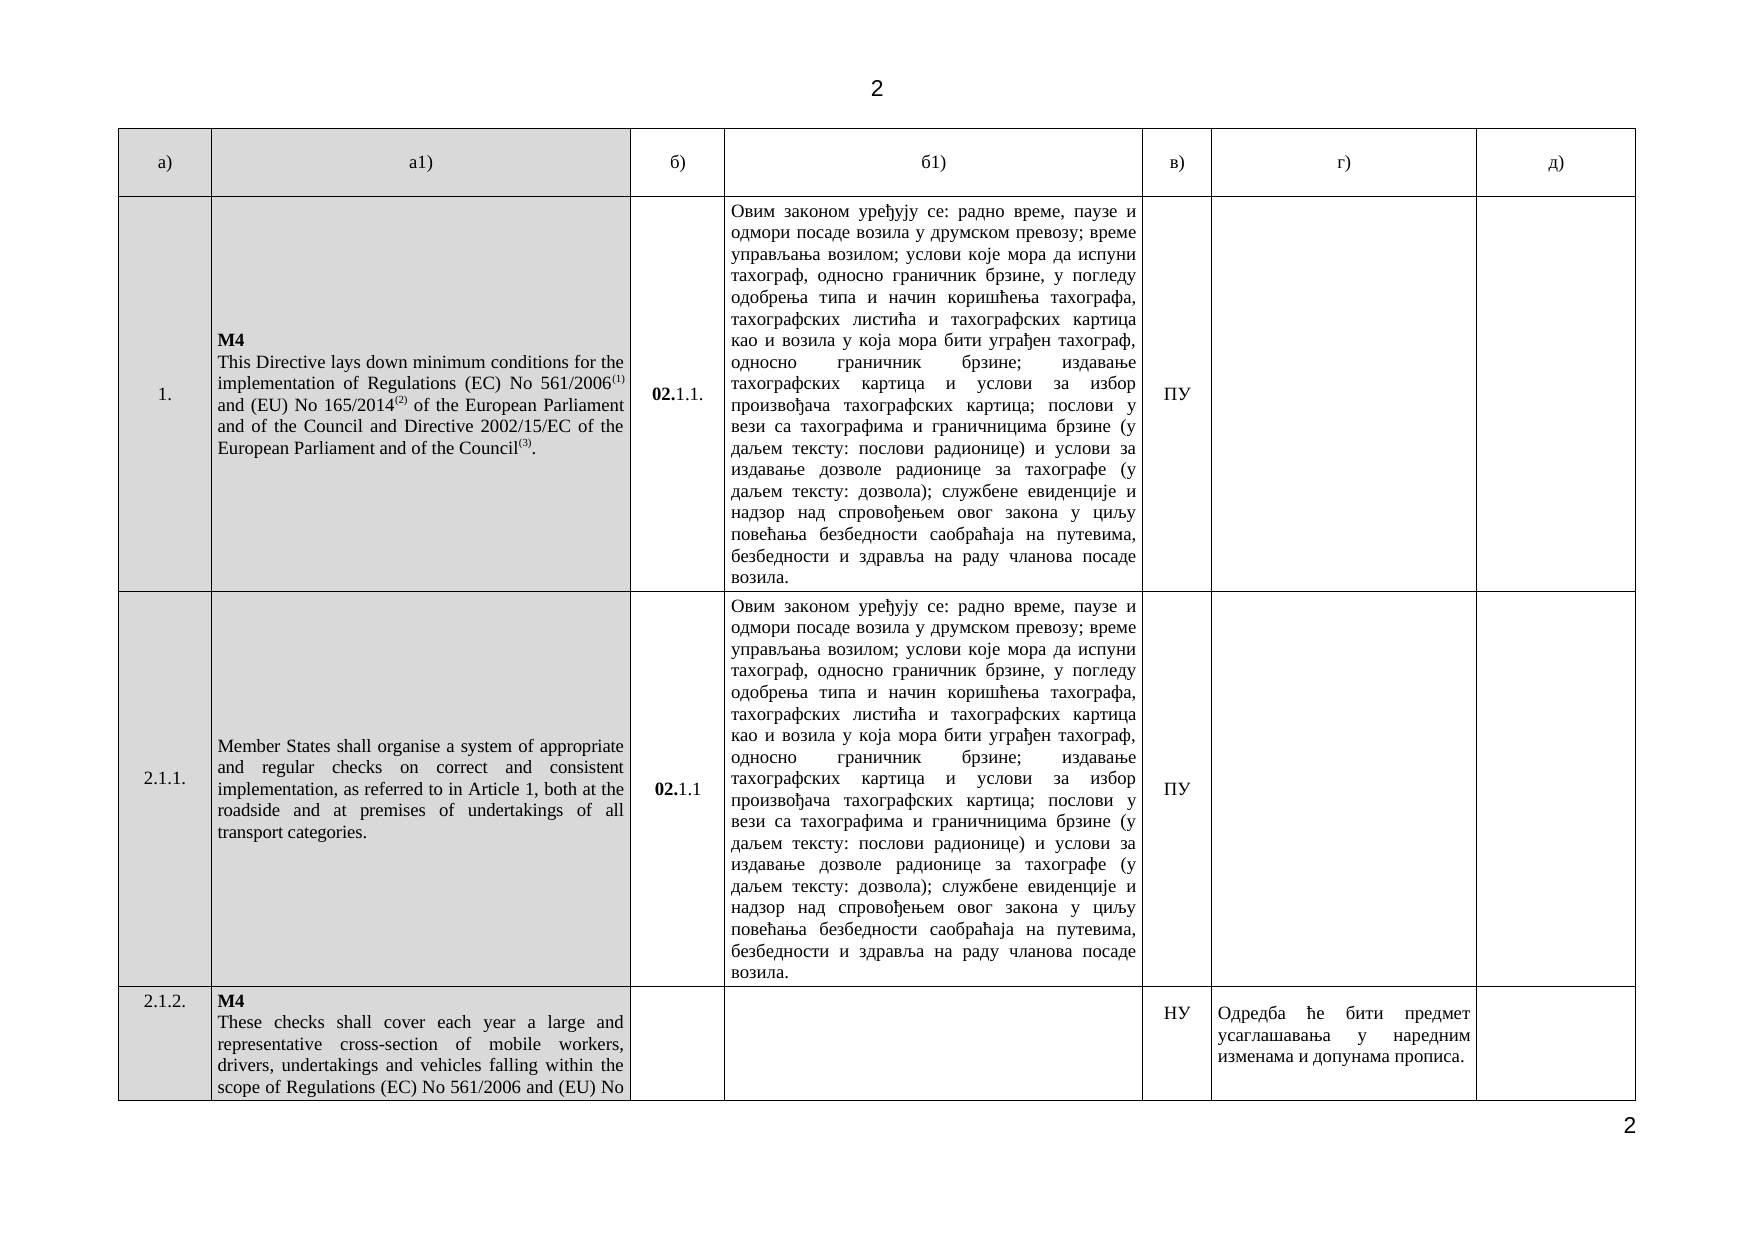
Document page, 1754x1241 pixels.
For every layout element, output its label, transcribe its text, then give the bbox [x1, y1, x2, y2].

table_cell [1212, 987, 1476, 1100]
table_cell 02.1.1. [631, 197, 724, 591]
table_header г) [1212, 129, 1476, 196]
table_cell [1477, 592, 1635, 986]
table_cell [1212, 592, 1476, 986]
table_cell [631, 987, 724, 1100]
table_header б) [631, 129, 724, 196]
table_cell 1. [119, 197, 211, 591]
table_cell [1477, 987, 1635, 1100]
table_header а1) [212, 129, 630, 196]
table_header д) [1477, 129, 1635, 196]
table_cell 2.1.1. [119, 592, 211, 986]
table_cell Овим законом уређују се: радно време, паузе и одмори посаде возила у друмском превозу; време управљања возилом; услови које мора да испуни тахограф, односно граничник брзине, у погледу одобрења типа и начин коришћења тахографа, тахографских листића и тахографских картица као и возила у која мора бити уграђен тахограф, односно граничник брзине; издавање тахографских картица и услови за избор произвођача тахографских картица; послови у вези са тахографима и граничницима брзине (у даљем тексту: послови радионице) и услови за издавање дозволе радионице за тахографе (у даљем тексту: дозвола); службене евиденције и надзор над спровођењем овог закона у циљу повећања безбедности саобраћаја на путевима, безбедности и здравља на раду чланова посаде возила. [725, 592, 1142, 986]
table_cell ПУ [1143, 197, 1211, 591]
table_cell [1212, 197, 1476, 591]
table_cell 02.1.1 [631, 592, 724, 986]
table_header а) [119, 129, 211, 196]
table_cell ПУ [1143, 592, 1211, 986]
table_cell [1477, 197, 1635, 591]
table_header б1) [725, 129, 1142, 196]
table_header в) [1143, 129, 1211, 196]
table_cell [212, 987, 630, 1100]
table_cell М4 This Directive lays down minimum conditions for the implementation of Regulations (EC) No 561/2006(1) and (EU) No 165/2014(2) of the European Parliament and of the Council and Directive 2002/15/EC of the European Parliament and of the Council(3). [212, 197, 630, 591]
table_cell Member States shall organise a system of appropriate and regular checks on correct and consistent implementation, as referred to in Article 1, both at the roadside and at premises of undertakings of all transport categories. [212, 592, 630, 986]
table_cell Овим законом уређују се: радно време, паузе и одмори посаде возила у друмском превозу; време управљања возилом; услови које мора да испуни тахограф, односно граничник брзине, у погледу одобрења типа и начин коришћења тахографа, тахографских листића и тахографских картица као и возила у која мора бити уграђен тахограф, односно граничник брзине; издавање тахографских картица и услови за избор произвођача тахографских картица; послови у вези са тахографима и граничницима брзине (у даљем тексту: послови радионице) и услови за издавање дозволе радионице за тахографе (у даљем тексту: дозвола); службене евиденције и надзор над спровођењем овог закона у циљу повећања безбедности саобраћаја на путевима, безбедности и здравља на раду чланова посаде возила. [725, 197, 1142, 591]
table_cell [725, 987, 1142, 1100]
table_cell 2.1.2. [119, 987, 211, 1100]
table_cell НУ [1143, 987, 1211, 1100]
